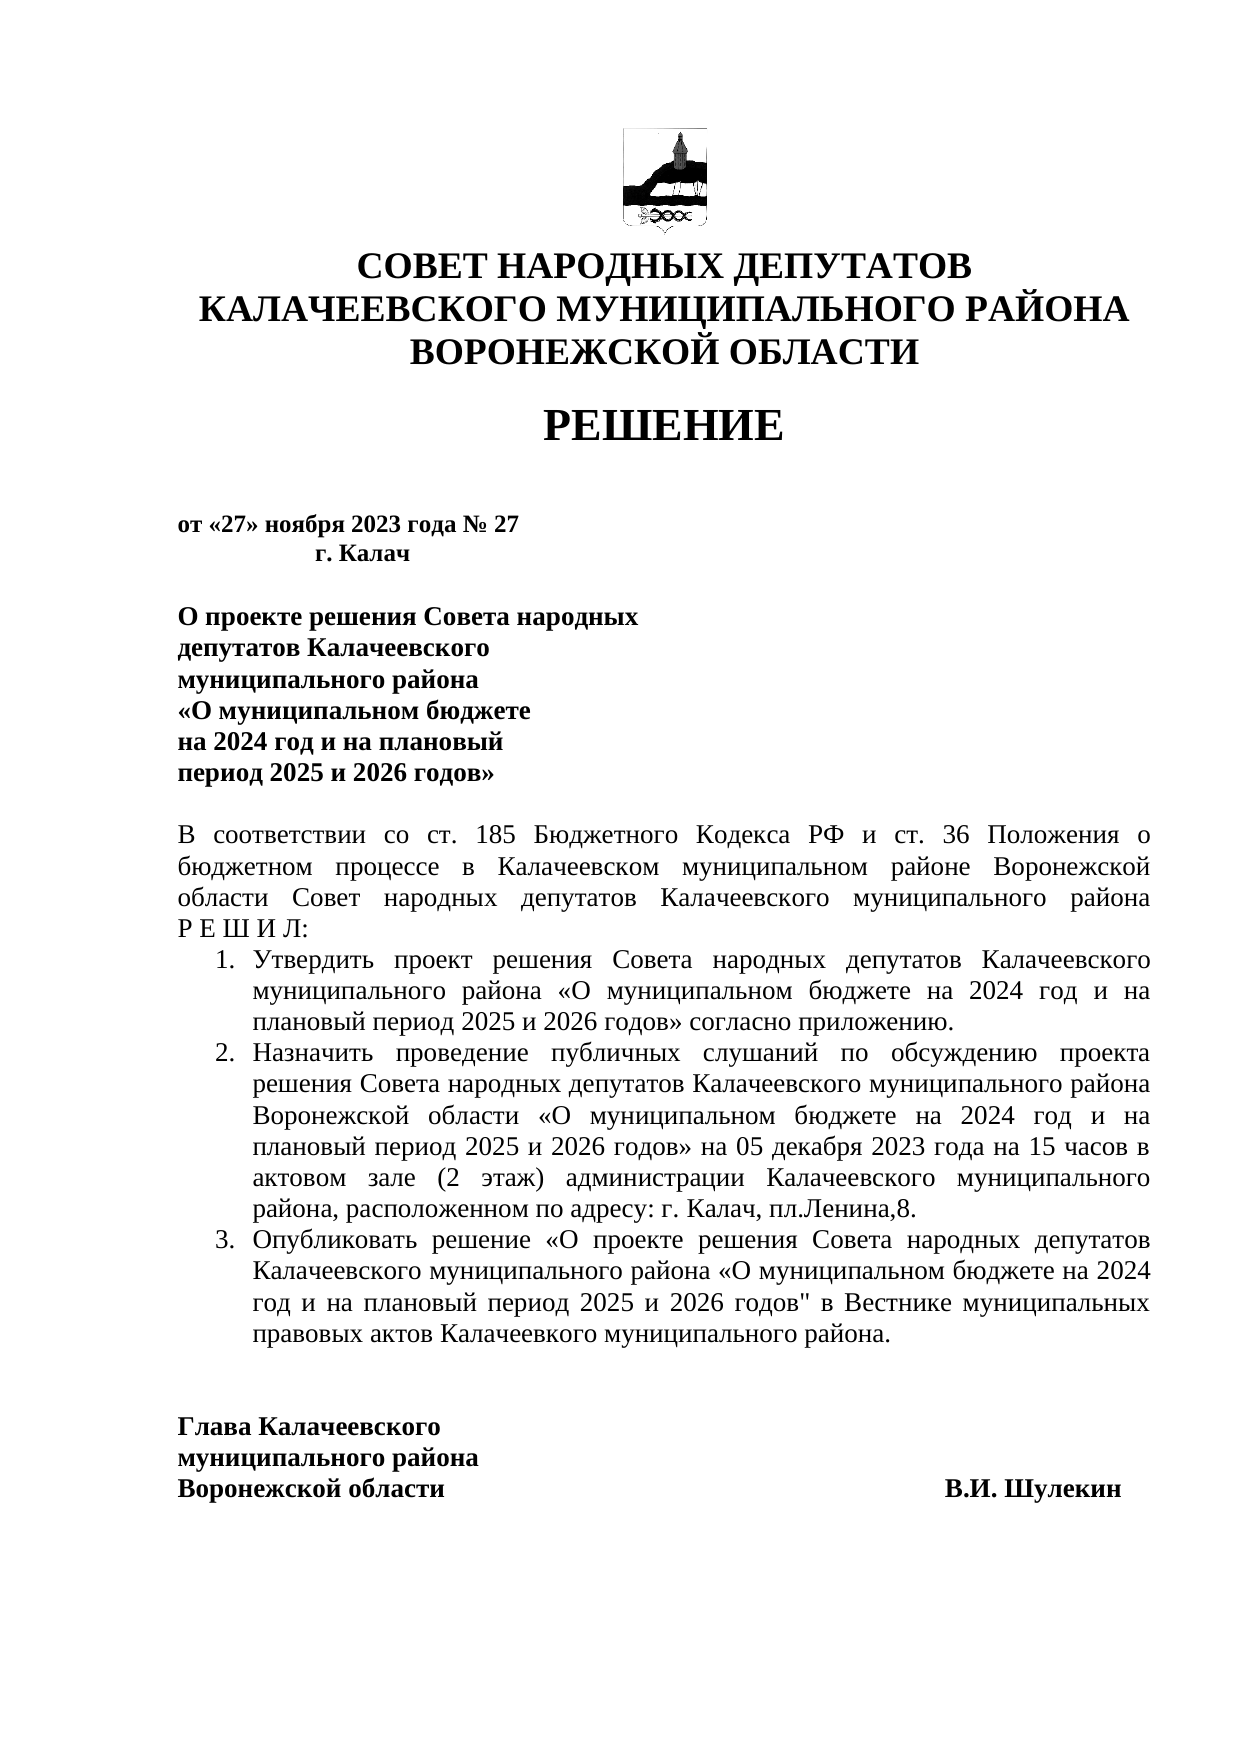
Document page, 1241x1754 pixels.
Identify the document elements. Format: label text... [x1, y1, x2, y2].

text период 2025 и 2026 годов» [177, 756, 1152, 787]
text О проекте решения Совета народных [177, 600, 1152, 632]
list Назначить проведение публичных слушаний по обсуждению проекта решения Совета народных депутатов Калачеевского муниципального района Воронежской области «О муниципальном бюджете на 2024 год и на плановый период 2025 и 2026 годов» на 05 декабря 2023 года на 15 часов в актовом зале (2 этаж) администрации Калачеевского муниципального района, расположенном по адресу: г. Калач, пл.Ленина,8. [215, 1036, 1152, 1223]
text ВОРОНЕЖСКОЙ ОБЛАСТИ [177, 329, 1152, 373]
text Глава Калачеевского [177, 1410, 1152, 1441]
text депутатов Калачеевского [177, 632, 1152, 663]
text КАЛАЧЕЕВСКОГО МУНИЦИПАЛЬНОГО РАЙОНА [177, 286, 1152, 329]
list Опубликовать решение «О проекте решения Совета народных депутатов Калачеевского муниципального района «О муниципальном бюджете на 2024 год и на плановый период 2025 и 2026 годов" в Вестнике муниципальных правовых актов Калачеевкого муниципального района. [215, 1223, 1152, 1348]
picture [620, 122, 709, 244]
list Утвердить проект решения Совета народных депутатов Калачеевского муниципального района «О муниципальном бюджете на 2024 год и на плановый период 2025 и 2026 годов» согласно приложению. [215, 943, 1152, 1036]
text РЕШЕНИЕ [177, 398, 1152, 450]
text от «27» ноября 2023 года № 27 [177, 509, 1152, 538]
text муниципального района [177, 663, 1152, 694]
text Воронежской области В.И. Шулекин [177, 1472, 1152, 1504]
text «О муниципальном бюджете [177, 694, 1152, 725]
text В соответствии со ст. 185 Бюджетного Кодекса РФ и ст. 36 Положения о бюджетном процессе в Калачеевском муниципальном районе Воронежской области Совет народных депутатов Калачеевского муниципального района Р Е Ш И Л: [177, 818, 1152, 943]
text г. Калач [177, 538, 1152, 567]
text на 2024 год и на плановый [177, 725, 1152, 756]
text СОВЕТ НАРОДНЫХ ДЕПУТАТОВ [177, 243, 1152, 286]
text муниципального района [177, 1441, 1152, 1472]
